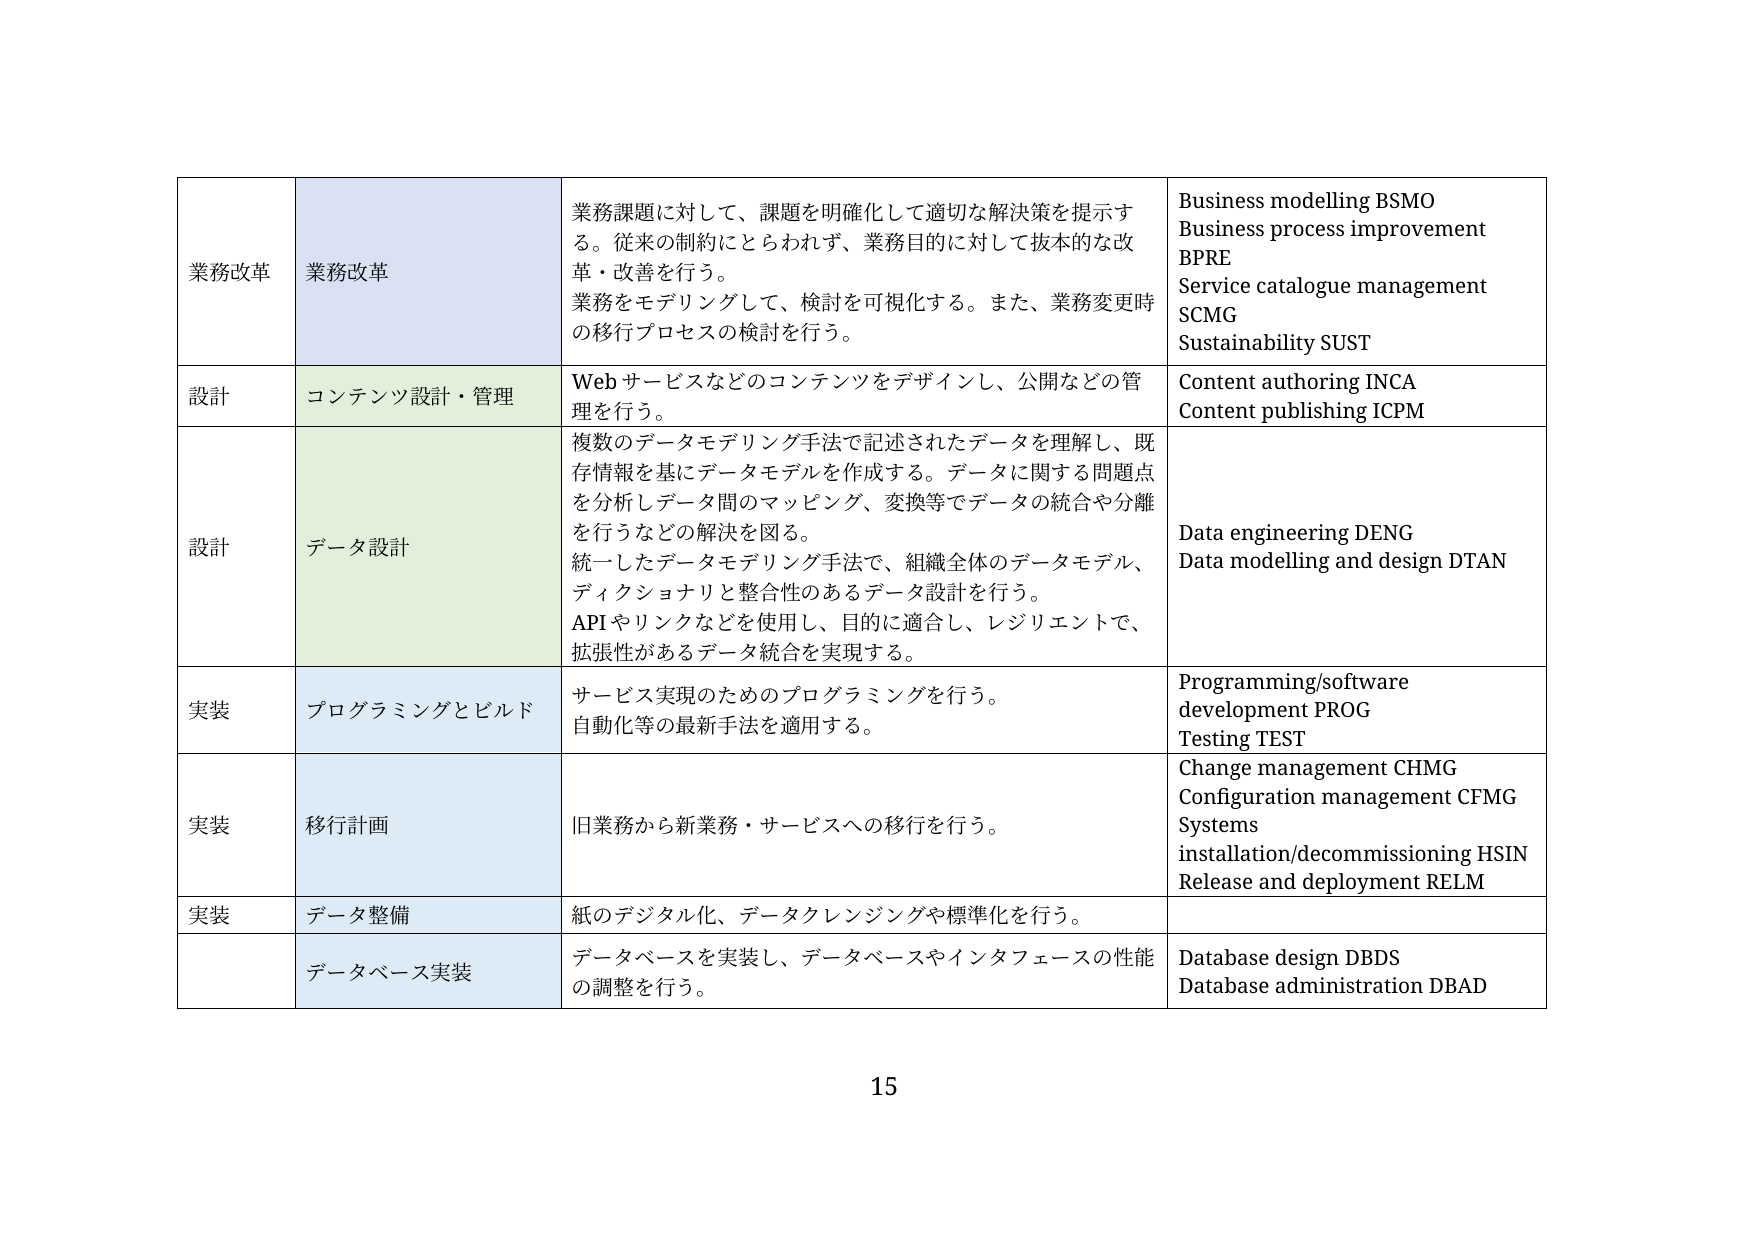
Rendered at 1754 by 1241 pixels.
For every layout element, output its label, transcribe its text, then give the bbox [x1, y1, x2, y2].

table_cell データ設計 [296, 427, 561, 666]
table_cell データベース実装 [296, 934, 561, 1008]
table_cell 業務課題に対して、課題を明確化して適切な解決策を提示する。従来の制約にとらわれず、業務目的に対して抜本的な改革・改善を行う。 業務をモデリングして、検討を可視化する。また、業務変更時の移行プロセスの検討を行う。 [562, 178, 1167, 365]
table_cell Webサービスなどのコンテンツをデザインし、公開などの管理を行う。 [562, 366, 1167, 426]
table_cell 実装 [178, 667, 295, 752]
table_cell 実装 [178, 897, 295, 933]
table_cell [178, 934, 295, 1008]
table_cell Change management CHMG Configuration management CFMG Systems installation/decommissioning HSIN Release and deployment RELM [1168, 754, 1546, 896]
table_cell 設計 [178, 427, 295, 666]
table_cell Content authoring INCA Content publishing ICPM [1168, 366, 1546, 426]
table_cell [1168, 897, 1546, 933]
table_cell プログラミングとビルド [296, 667, 561, 752]
table_cell 設計 [178, 366, 295, 426]
table_cell 業務改革 [178, 178, 295, 365]
table_cell 業務改革 [296, 178, 561, 365]
table_cell データ整備 [296, 897, 561, 933]
table_cell 実装 [178, 754, 295, 896]
table_cell 紙のデジタル化、データクレンジングや標準化を行う。 [562, 897, 1167, 933]
table_cell 複数のデータモデリング手法で記述されたデータを理解し、既存情報を基にデータモデルを作成する。データに関する問題点を分析しデータ間のマッピング、変換等でデータの統合や分離を行うなどの解決を図る。 統一したデータモデリング手法で、組織全体のデータモデル、ディクショナリと整合性のあるデータ設計を行う。 APIやリンクなどを使用し、目的に適合し、レジリエントで、拡張性があるデータ統合を実現する。 [562, 427, 1167, 666]
table_cell 移行計画 [296, 754, 561, 896]
table_cell Business modelling BSMO Business process improvement BPRE Service catalogue management SCMG Sustainability SUST [1168, 178, 1546, 365]
table_cell サービス実現のためのプログラミングを行う。 自動化等の最新手法を適用する。 [562, 667, 1167, 752]
table_cell Data engineering DENG Data modelling and design DTAN [1168, 427, 1546, 666]
table_cell 旧業務から新業務・サービスへの移行を行う。 [562, 754, 1167, 896]
table_cell Database design DBDS Database administration DBAD [1168, 934, 1546, 1008]
table_cell Programming/software development PROG Testing TEST [1168, 667, 1546, 752]
table_cell データベースを実装し、データベースやインタフェースの性能の調整を行う。 [562, 934, 1167, 1008]
table_cell コンテンツ設計・管理 [296, 366, 561, 426]
